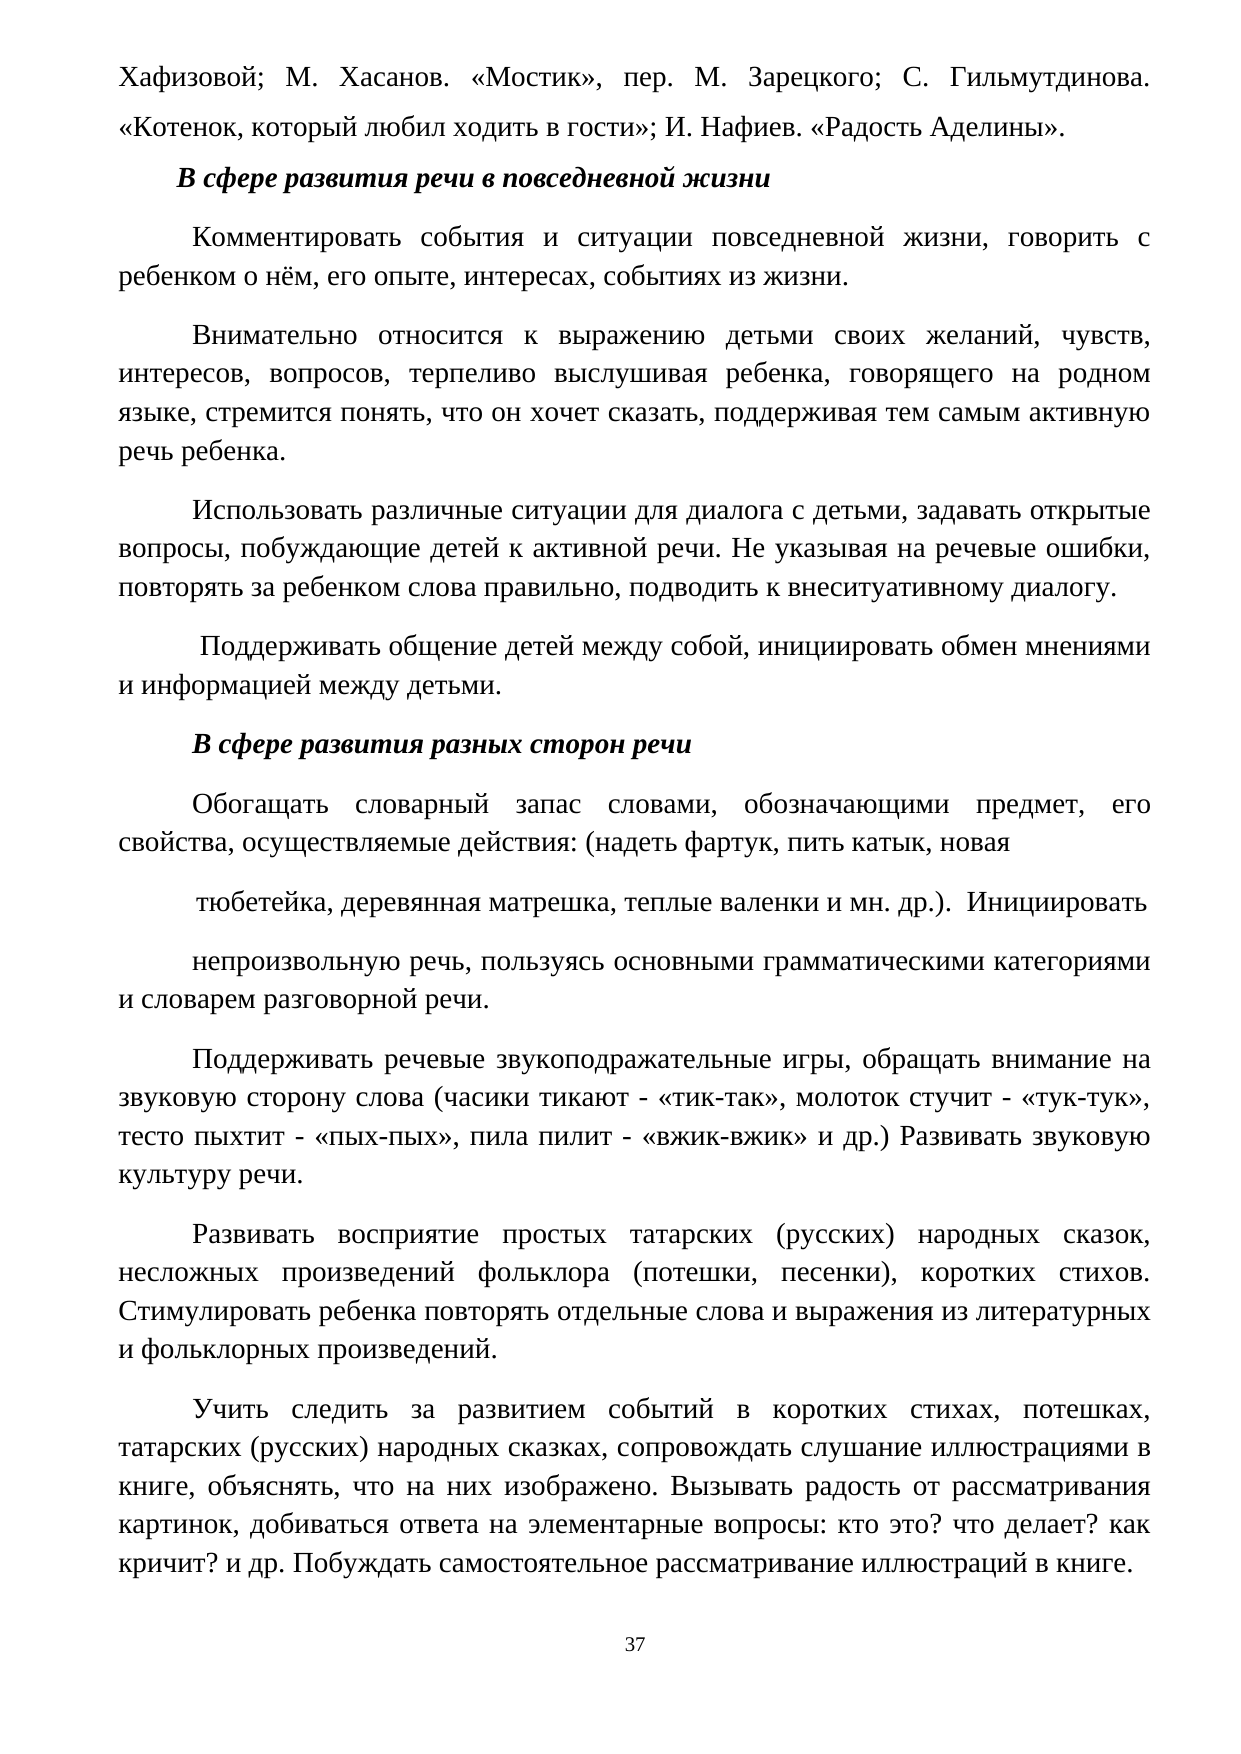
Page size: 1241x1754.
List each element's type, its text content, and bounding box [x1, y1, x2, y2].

text непроизвольную речь, пользуясь основными грамматическими категориями и словарем разговорной речи. [118, 943, 1152, 1015]
text Комментировать события и ситуации повседневной жизни, говорить с ребенком о нём, его опыте, интересах, событиях из жизни. [118, 219, 1152, 291]
text Внимательно относится к выражению детьми своих желаний, чувств, интересов, вопросов, терпеливо выслушивая ребенка, говорящего на родном языке, стремится понять, что он хочет сказать, поддерживая тем самым активную речь ребенка. [118, 317, 1152, 466]
text В сфере развития речи в повседневной жизни [118, 160, 1152, 193]
text Учить следить за развитием событий в коротких стихах, потешках, татарских (русских) народных сказках, сопровождать слушание иллюстрациями в книге, объяснять, что на них изображено. Вызывать радость от рассматривания картинок, добиваться ответа на элементарные вопросы: кто это? что делает? как кричит? и др. Побуждать самостоятельное рассматривание иллюстраций в книге. [118, 1391, 1152, 1579]
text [118, 59, 1152, 143]
text Развивать восприятие простых татарских (русских) народных сказок, несложных произведений фольклора (потешки, песенки), коротких стихов. Стимулировать ребенка повторять отдельные слова и выражения из литературных и фольклорных произведений. [118, 1216, 1152, 1365]
text Поддерживать речевые звукоподражательные игры, обращать внимание на звуковую сторону слова (часики тикают - «тик-так», молоток стучит - «тук-тук», тесто пыхтит - «пых-пых», пила пилит - «вжик-вжик» и др.) Развивать звуковую культуру речи. [118, 1041, 1152, 1190]
text В сфере развития разных сторон речи [118, 726, 1152, 760]
text тюбетейка, деревянная матрешка, теплые валенки и мн. др.). Инициировать [118, 884, 1152, 917]
text Поддерживать общение детей между собой, инициировать обмен мнениями и информацией между детьми. [118, 628, 1152, 701]
text Использовать различные ситуации для диалога с детьми, задавать открытые вопросы, побуждающие детей к активной речи. Не указывая на речевые ошибки, повторять за ребенком слова правильно, подводить к внеситуативному диалогу. [118, 492, 1152, 603]
text Обогащать словарный запас словами, обозначающими предмет, его свойства, осуществляемые действия: (надеть фартук, пить катык, новая [118, 786, 1152, 858]
